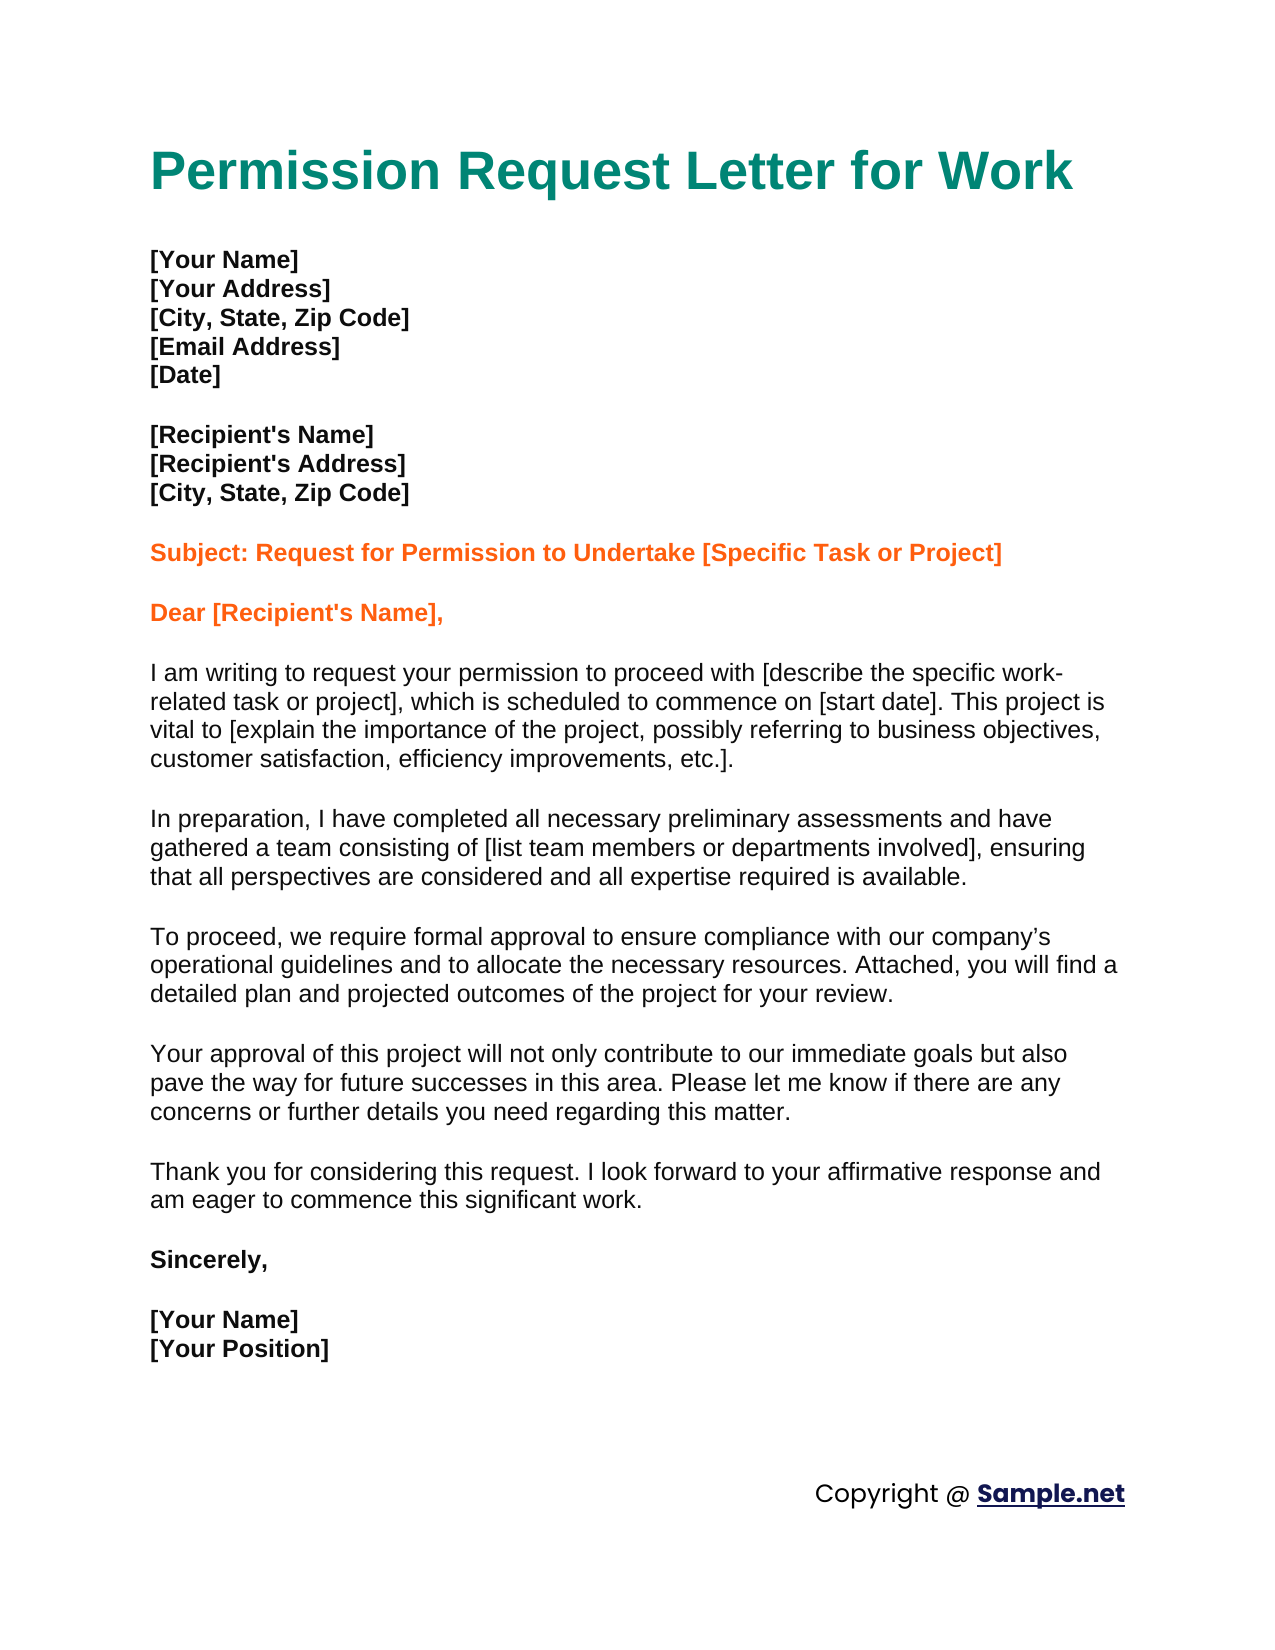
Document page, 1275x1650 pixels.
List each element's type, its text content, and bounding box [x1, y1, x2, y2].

text Subject: Request for Permission to Undertake [Specific Task or Project] [150, 538, 1125, 566]
text To proceed, we require formal approval to ensure compliance with our company’s operational guidelines and to allocate the necessary resources. Attached, you will find a detailed plan and projected outcomes of the project for your review. [150, 921, 1125, 1008]
text Thank you for considering this request. I look forward to your affirmative response and am eager to commence this significant work. [150, 1156, 1125, 1214]
text In preparation, I have completed all necessary preliminary assessments and have gathered a team consisting of [list team members or departments involved], ensuring that all perspectives are considered and all expertise required is available. [150, 804, 1125, 890]
text Your approval of this project will not only contribute to our immediate goals but also pave the way for future successes in this area. Please let me know if there are any concerns or further details you need regarding this matter. [150, 1039, 1125, 1125]
title Permission Request Letter for Work [150, 139, 1125, 201]
text [Recipient's Name] [Recipient's Address] [City, State, Zip Code] [150, 420, 1125, 506]
text [Your Name] [Your Address] [City, State, Zip Code] [Email Address] [Date] [150, 245, 1125, 389]
text Sincerely, [150, 1245, 1125, 1274]
text [Your Name] [Your Position] [150, 1305, 1125, 1363]
text Dear [Recipient's Name], [150, 598, 1125, 626]
text I am writing to request your permission to proceed with [describe the specific work-related task or project], which is scheduled to commence on [start date]. This project is vital to [explain the importance of the project, possibly referring to business objectives, customer satisfaction, efficiency improvements, etc.]. [150, 658, 1125, 773]
